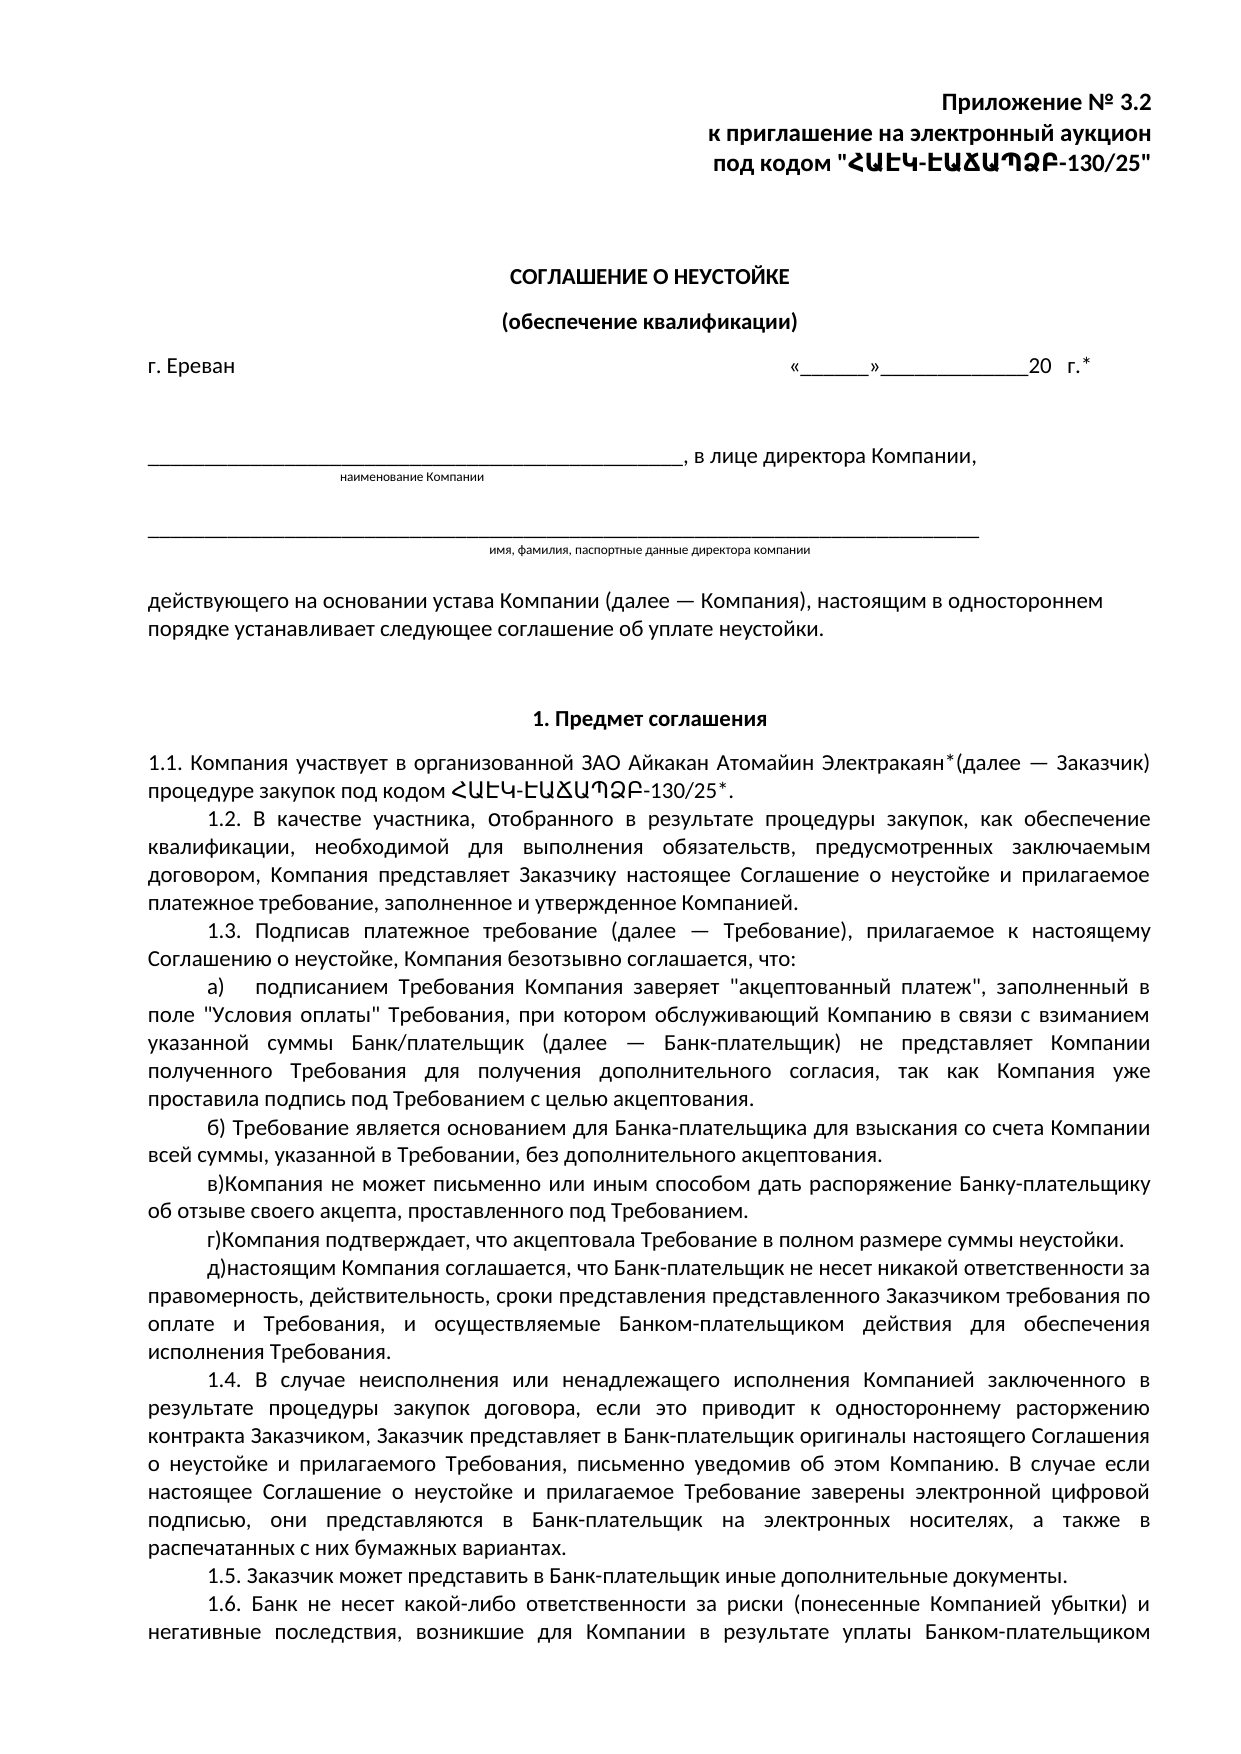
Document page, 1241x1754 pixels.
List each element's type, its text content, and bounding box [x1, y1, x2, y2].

text _______________________________________________, в лице директора Компании, [148, 441, 1152, 469]
text к приглашение на электронный аукцион [177, 117, 1152, 147]
text 1.1. Компания участвует в организованной ЗАО Айкакан Атомайин Электракаян*(далее — Заказчик) процедуре закупок под кодом ՀԱԷԿ-ԷԱՃԱՊՁԲ-130/25*. [148, 748, 1152, 804]
text а) подписанием Требования Компания заверяет "акцептованный платеж", заполненный в поле "Условия оплаты" Требования, при котором обслуживающий Компанию в связи с взиманием указанной суммы Банк/плательщик (далее — Банк-плательщик) не представляет Компании полученного Требования для получения дополнительного согласия, так как Компания уже проставила подпись под Требованием с целью акцептования. [148, 972, 1152, 1113]
text порядке устанавливает следующее соглашение об уплате неустойки. [148, 614, 1152, 642]
text (обеспечение квалификации) [148, 307, 1152, 335]
table_header «______»_____________20 г.* [635, 351, 1104, 396]
table_header г. Ереван [136, 351, 635, 396]
text СОГЛАШЕНИЕ О НЕУСТОЙКЕ [148, 262, 1152, 290]
text действующего на основании устава Компании (далее — Компания), настоящим в одностороннем [148, 586, 1152, 614]
text д)настоящим Компания соглашается, что Банк-плательщик не несет никакой ответственности за правомерность, действительность, сроки представления представленного Заказчиком требования по оплате и Требования, и осуществляемые Банком-плательщиком действия для обеспечения исполнения Требования. [148, 1253, 1152, 1365]
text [148, 1589, 1152, 1645]
text наименование Компании [340, 469, 1152, 497]
text 1.4. В случае неисполнения или ненадлежащего исполнения Компанией заключенного в результате процедуры закупок договора, если это приводит к одностороннему расторжению контракта Заказчиком, Заказчик представляет в Банк-плательщик оригиналы настоящего Соглашения о неустойке и прилагаемого Требования, письменно уведомив об этом Компанию. В случае если настоящее Соглашение о неустойке и прилагаемое Требование заверены электронной цифровой подписью, они представляются в Банк-плательщик на электронных носителях, а также в распечатанных с них бумажных вариантах. [148, 1365, 1152, 1561]
text г)Компания подтверждает, что акцептовала Требование в полном размере суммы неустойки. [148, 1225, 1152, 1253]
text под кодом "ՀԱԷԿ-ԷԱՃԱՊՁԲ-130/25" [177, 147, 1152, 178]
text 1. Предмет соглашения [148, 704, 1152, 732]
text имя, фамилия, паспортные данные директора компании [148, 542, 1152, 569]
text б) Требование является основанием для Банка-плательщика для взыскания со счета Компании всей суммы, указанной в Требовании, без дополнительного акцептования. [148, 1113, 1152, 1169]
text 1.5. Заказчик может представить в Банк-плательщик иные дополнительные документы. [148, 1561, 1152, 1589]
text 1.2. В качестве участника, օтобранного в результате процедуры закупок, как обеспечение квалификации, необходимой для выполнения обязательств, предусмотренных заключаемым договором, Kомпания представляет Заказчику настоящее Соглашение о неустойке и прилагаемое платежное требование, заполненное и утвержденное Компанией. [148, 804, 1152, 916]
text _________________________________________________________________________ [148, 513, 1152, 542]
text 1.3. Подписав платежное требование (далее — Требование), прилагаемое к настоящему Соглашению о неустойке, Компания безотзывно соглашается, что: [148, 916, 1152, 972]
text в)Компания не может письменно или иным способом дать распоряжение Банку-плательщику об отзыве своего акцепта, проставленного под Требованием. [148, 1169, 1152, 1225]
text Приложение № 3.2 [148, 86, 1152, 117]
